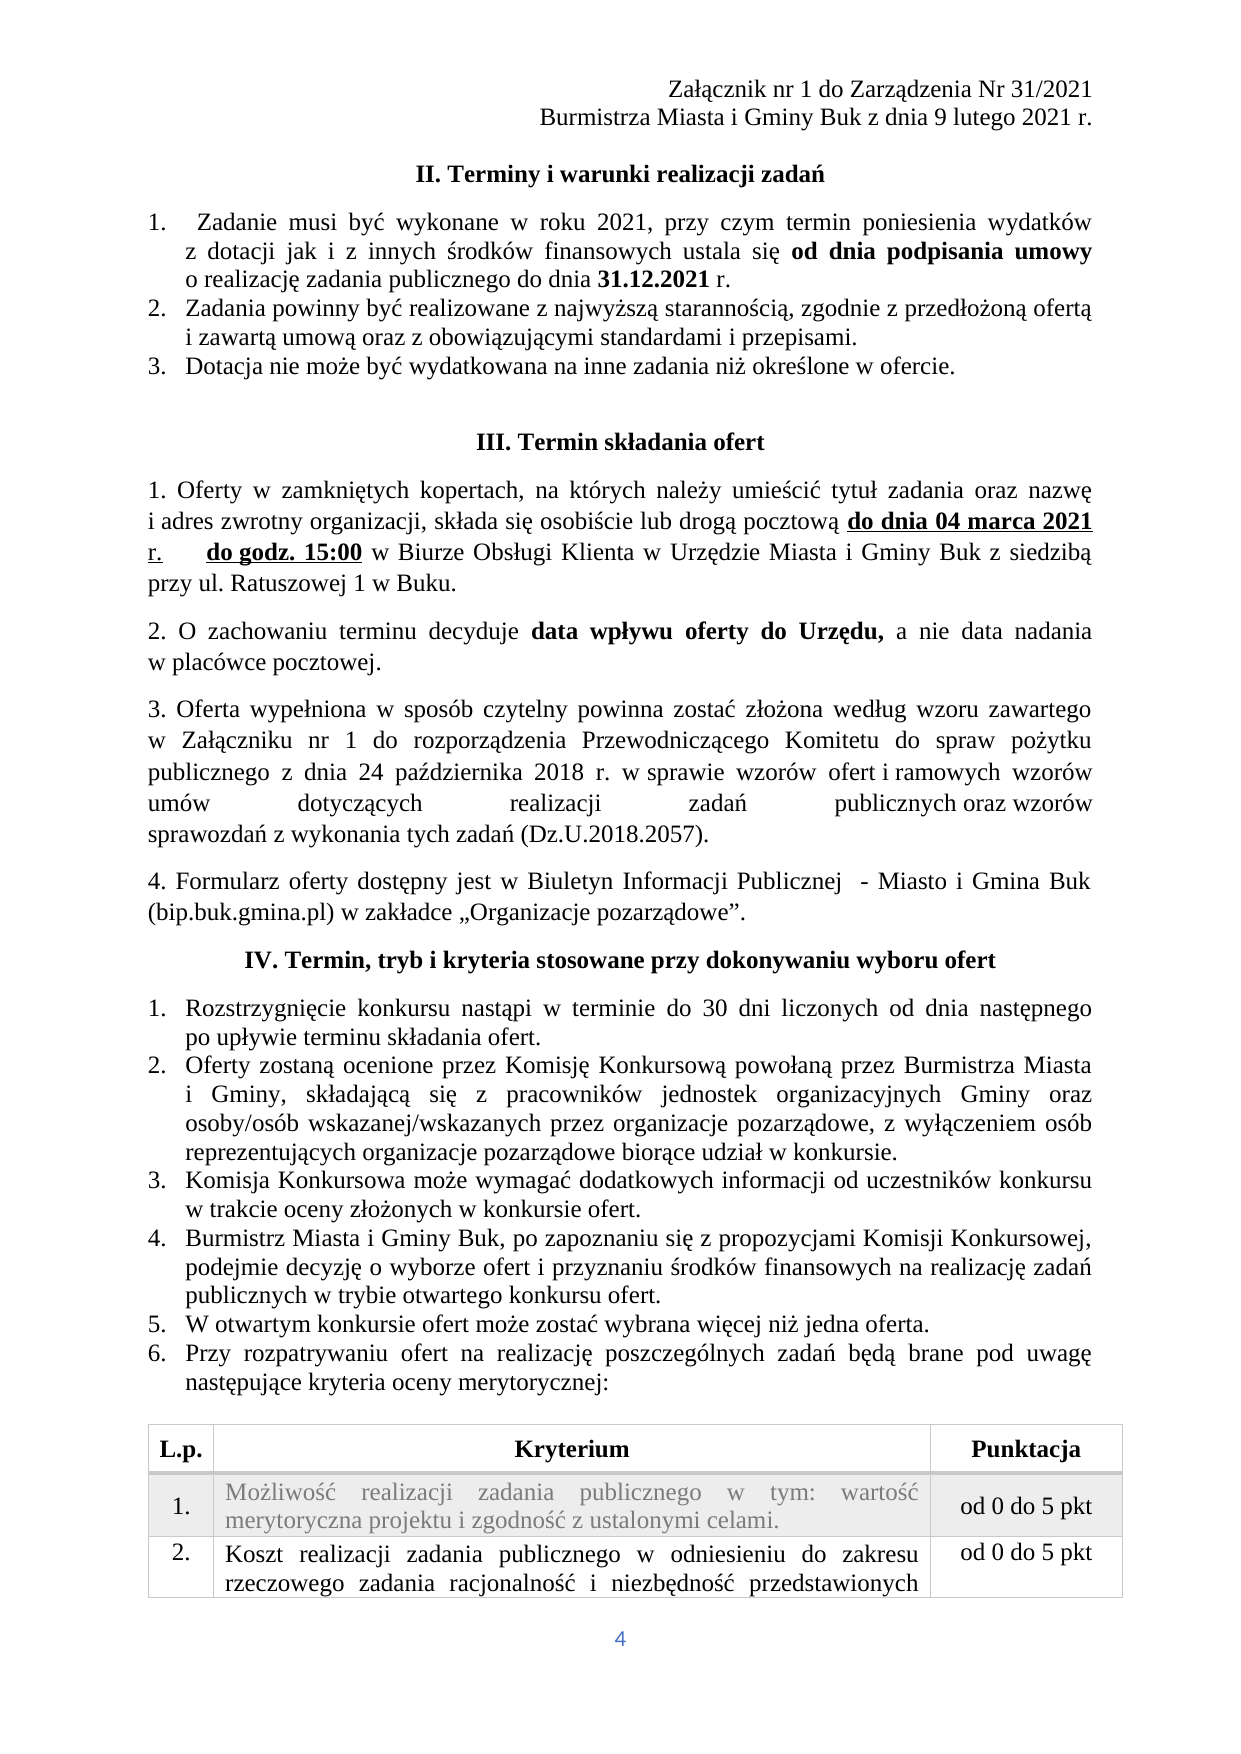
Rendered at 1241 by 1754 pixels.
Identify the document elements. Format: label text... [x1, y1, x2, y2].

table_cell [214, 1537, 930, 1597]
list W otwartym konkursie ofert może zostać wybrana więcej niż jedna oferta. [148, 1309, 1093, 1338]
list Komisja Konkursowa może wymagać dodatkowych informacji od uczestników konkursu w trakcie oceny złożonych w konkursie ofert. [148, 1165, 1093, 1223]
text 1. Oferty w zamkniętych kopertach, na których należy umieścić tytuł zadania oraz nazwę i adres zwrotny organizacji, składa się osobiście lub drogą pocztową do dnia 04 marca 2021 r. do godz. 15:00 w Biurze Obsługi Klienta w Urzędzie Miasta i Gminy Buk z siedzibą przy ul. Ratuszowej 1 w Buku. [148, 475, 1093, 597]
table_cell 1. [149, 1475, 213, 1536]
list Rozstrzygnięcie konkursu nastąpi w terminie do 30 dni liczonych od dnia następnego po upływie terminu składania ofert. [148, 993, 1093, 1050]
list Burmistrz Miasta i Gminy Buk, po zapoznaniu się z propozycjami Komisji Konkursowej, podejmie decyzję o wyborze ofert i przyznaniu środków finansowych na realizację zadań publicznych w trybie otwartego konkursu ofert. [148, 1223, 1093, 1309]
text 2. O zachowaniu terminu decyduje data wpływu oferty do Urzędu, a nie data nadania w placówce pocztowej. [148, 616, 1093, 676]
list Dotacja nie może być wydatkowana na inne zadania niż określone w ofercie. [148, 351, 1093, 379]
table_header Kryterium [214, 1425, 930, 1471]
table_header Punktacja [931, 1425, 1122, 1471]
list Oferty zostaną ocenione przez Komisję Konkursową powołaną przez Burmistrza Miasta i Gminy, składającą się z pracowników jednostek organizacyjnych Gminy oraz osoby/osób wskazanej/wskazanych przez organizacje pozarządowe, z wyłączeniem osób reprezentujących organizacje pozarządowe biorące udział w konkursie. [148, 1050, 1093, 1165]
table_cell Możliwość realizacji zadania publicznego w tym: wartość merytoryczna projektu i zgodność z ustalonymi celami. [214, 1475, 930, 1536]
text IV. Termin, tryb i kryteria stosowane przy dokonywaniu wyboru ofert [148, 945, 1093, 974]
list Zadania powinny być realizowane z najwyższą starannością, zgodnie z przedłożoną ofertą i zawartą umową oraz z obowiązującymi standardami i przepisami. [148, 293, 1093, 351]
text 3. Oferta wypełniona w sposób czytelny powinna zostać złożona według wzoru zawartego w Załączniku nr 1 do rozporządzenia Przewodniczącego Komitetu do spraw pożytku publicznego z dnia 24 października 2018 r. w sprawie wzorów ofert i ramowych wzorów umów dotyczących realizacji zadań publicznych oraz wzorów sprawozdań z wykonania tych zadań (Dz.U.2018.2057). [148, 694, 1093, 847]
table_cell 2. [149, 1537, 213, 1597]
table_cell od 0 do 5 pkt [931, 1475, 1122, 1536]
table_cell od 0 do 5 pkt [931, 1537, 1122, 1597]
table_header L.p. [149, 1425, 213, 1471]
text 4. Formularz oferty dostępny jest w Biuletyn Informacji Publicznej - Miasto i Gmina Buk (bip.buk.gmina.pl) w zakładce „Organizacje pozarządowe”. [148, 866, 1093, 926]
list Zadanie musi być wykonane w roku 2021, przy czym termin poniesienia wydatków z dotacji jak i z innych środków finansowych ustala się od dnia podpisania umowy o realizację zadania publicznego do dnia 31.12.2021 r. [148, 207, 1093, 293]
text III. Termin składania ofert [148, 427, 1093, 456]
list Przy rozpatrywaniu ofert na realizację poszczególnych zadań będą brane pod uwagę następujące kryteria oceny merytorycznej: [148, 1338, 1093, 1395]
text II. Terminy i warunki realizacji zadań [148, 159, 1093, 188]
